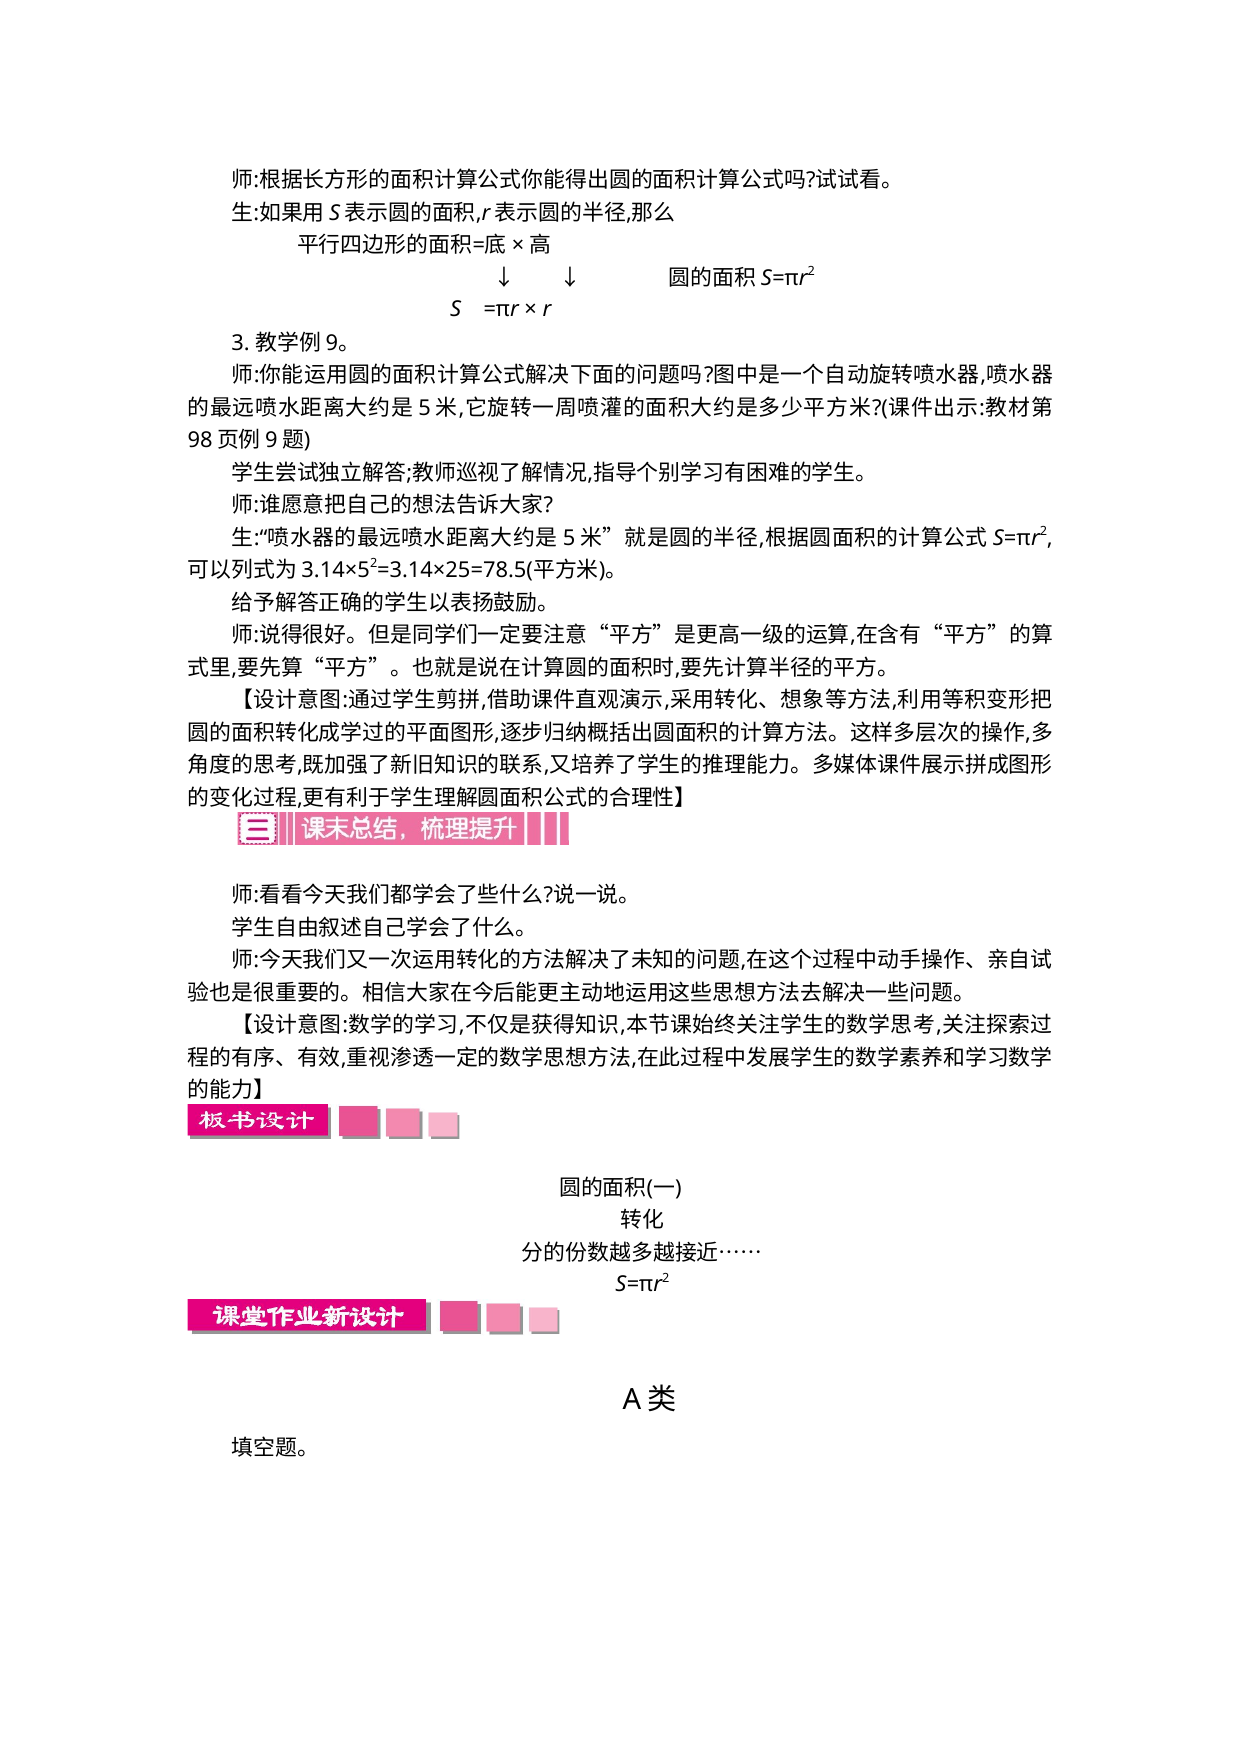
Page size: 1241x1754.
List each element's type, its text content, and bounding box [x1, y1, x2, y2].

text 师:说得很好。但是同学们一定要注意“平方”是更高一级的运算,在含有“平方”的算式里,要先算“平方”。也就是说在计算圆的面积时,要先计算半径的平方。 [187, 617, 1053, 682]
picture [237, 812, 569, 845]
text 师:根据长方形的面积计算公式你能得出圆的面积计算公式吗?试试看。 [187, 162, 1053, 194]
text 【设计意图:数学的学习,不仅是获得知识,本节课始终关注学生的数学思考,关注探索过程的有序、有效,重视渗透一定的数学思想方法,在此过程中发展学生的数学素养和学习数学的能力】 [187, 1007, 1053, 1104]
text 填空题。 [187, 1429, 1053, 1462]
text S =πr × r [187, 292, 1053, 324]
text 师:今天我们又一次运用转化的方法解决了未知的问题,在这个过程中动手操作、亲自试验也是很重要的。相信大家在今后能更主动地运用这些思想方法去解决一些问题。 [187, 942, 1053, 1007]
text 【设计意图:通过学生剪拼,借助课件直观演示,采用转化、想象等方法,利用等积变形把圆的面积转化成学过的平面图形,逐步归纳概括出圆面积的计算方法。这样多层次的操作,多角度的思考,既加强了新旧知识的联系,又培养了学生的推理能力。多媒体课件展示拼成图形的变化过程,更有利于学生理解圆面积公式的合理性】 [187, 682, 1053, 812]
text 师:看看今天我们都学会了些什么?说一说。 [187, 877, 1053, 909]
text 生:“喷水器的最远喷水距离大约是5米”就是圆的半径,根据圆面积的计算公式S=πr2,可以列式为3.14×52=3.14×25=78.5(平方米)。 [187, 519, 1053, 584]
text 转化 [187, 1202, 1053, 1234]
text 生:如果用S表示圆的面积,r表示圆的半径,那么 [187, 194, 1053, 227]
text 平行四边形的面积=底 × 高 [187, 227, 1053, 259]
picture [187, 1104, 460, 1139]
text 3. 教学例9。 [187, 324, 1053, 357]
text 师:你能运用圆的面积计算公式解决下面的问题吗?图中是一个自动旋转喷水器,喷水器的最远喷水距离大约是5米,它旋转一周喷灌的面积大约是多少平方米?(课件出示:教材第98页例9题) [187, 357, 1053, 454]
text 分的份数越多越接近…… [187, 1234, 1053, 1267]
text 学生自由叙述自己学会了什么。 [187, 909, 1053, 942]
text S=πr2 [187, 1267, 1053, 1299]
text 圆的面积(一) [187, 1169, 1053, 1202]
picture [187, 1299, 560, 1364]
text 给予解答正确的学生以表扬鼓励。 [187, 584, 1053, 617]
text A类 [187, 1364, 1053, 1429]
text 师:谁愿意把自己的想法告诉大家? [187, 487, 1053, 519]
text ↓ ↓ 圆的面积S=πr2 [187, 259, 1053, 292]
text 学生尝试独立解答;教师巡视了解情况,指导个别学习有困难的学生。 [187, 454, 1053, 487]
